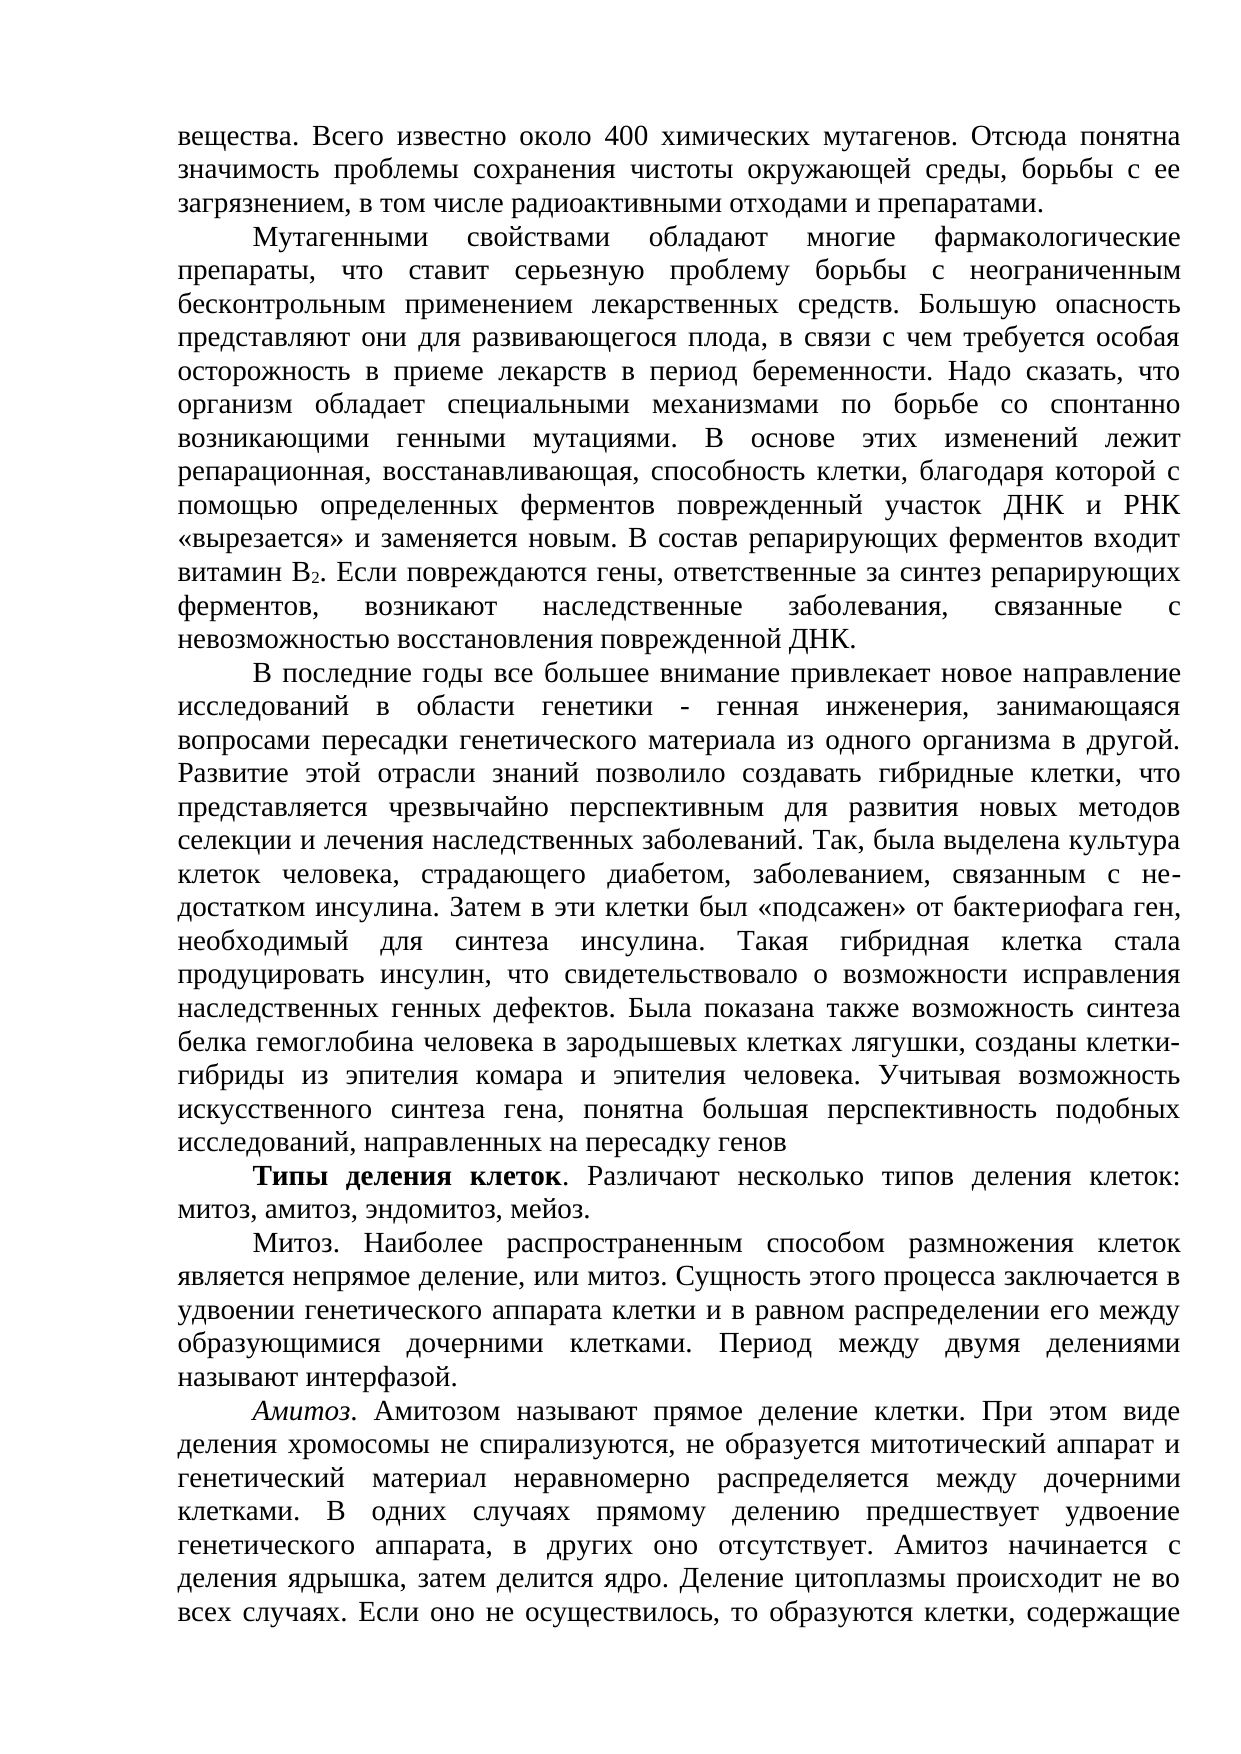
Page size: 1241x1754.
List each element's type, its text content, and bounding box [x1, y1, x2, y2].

text Типы деления клеток. Различают несколько типов деления клеток: митоз, амитоз, эндомитоз, мейоз. [177, 1158, 1181, 1225]
text В последние годы все большее внимание привлекает новое направление исследований в области генетики - генная инженерия, занимающаяся вопросами пересадки генетического материала из одного организма в другой. Развитие этой отрасли знаний позволило создавать гибридные клетки, что представляется чрезвычайно перспективным для развития новых методов селекции и лечения наследственных заболеваний. Так, была выделена культура клеток человека, страдающего диабетом, заболеванием, связанным с недостатком инсулина. Затем в эти клетки был «подсажен» от бактериофага ген, необходимый для синтеза инсулина. Такая гибридная клетка стала продуцировать инсулин, что свидетельствовало о возможности исправления наследственных генных дефектов. Была показана также возможность синтеза белка гемоглобина человека в зародышевых клетках лягушки, созданы клетки-гибриды из эпителия комара и эпителия человека. Учитывая возможность искусственного синтеза гена, понятна большая перспективность подобных исследований, направленных на пересадку генов [177, 655, 1181, 1158]
text Мутагенными свойствами обладают многие фармакологические препараты, что ставит серьезную проблему борьбы с неограниченным бесконтрольным применением лекарственных средств. Большую опасность представляют они для развивающегося плода, в связи с чем требуется особая осторожность в приеме лекарств в период беременности. Надо сказать, что организм обладает специальными механизмами по борьбе со спонтанно возникающими генными мутациями. В основе этих изменений лежит репарационная, восстанавливающая, способность клетки, благодаря которой с помощью определенных ферментов поврежденный участок ДНК и РНК «вырезается» и заменяется новым. В состав репарирующих ферментов входит витамин В2. Если повреждаются гены, ответственные за синтез репарирующих ферментов, возникают наследственные заболевания, связанные с невозможностью восстановления поврежденной ДНК. [177, 219, 1181, 655]
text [177, 1393, 1181, 1627]
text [177, 118, 1181, 219]
text Митоз. Наиболее распространенным способом размножения клеток является непрямое деление, или митоз. Сущность этого процесса заключается в удвоении генетического аппарата клетки и в равном распределении его между образующимися дочерними клетками. Период между двумя делениями называют интерфазой. [177, 1225, 1181, 1393]
